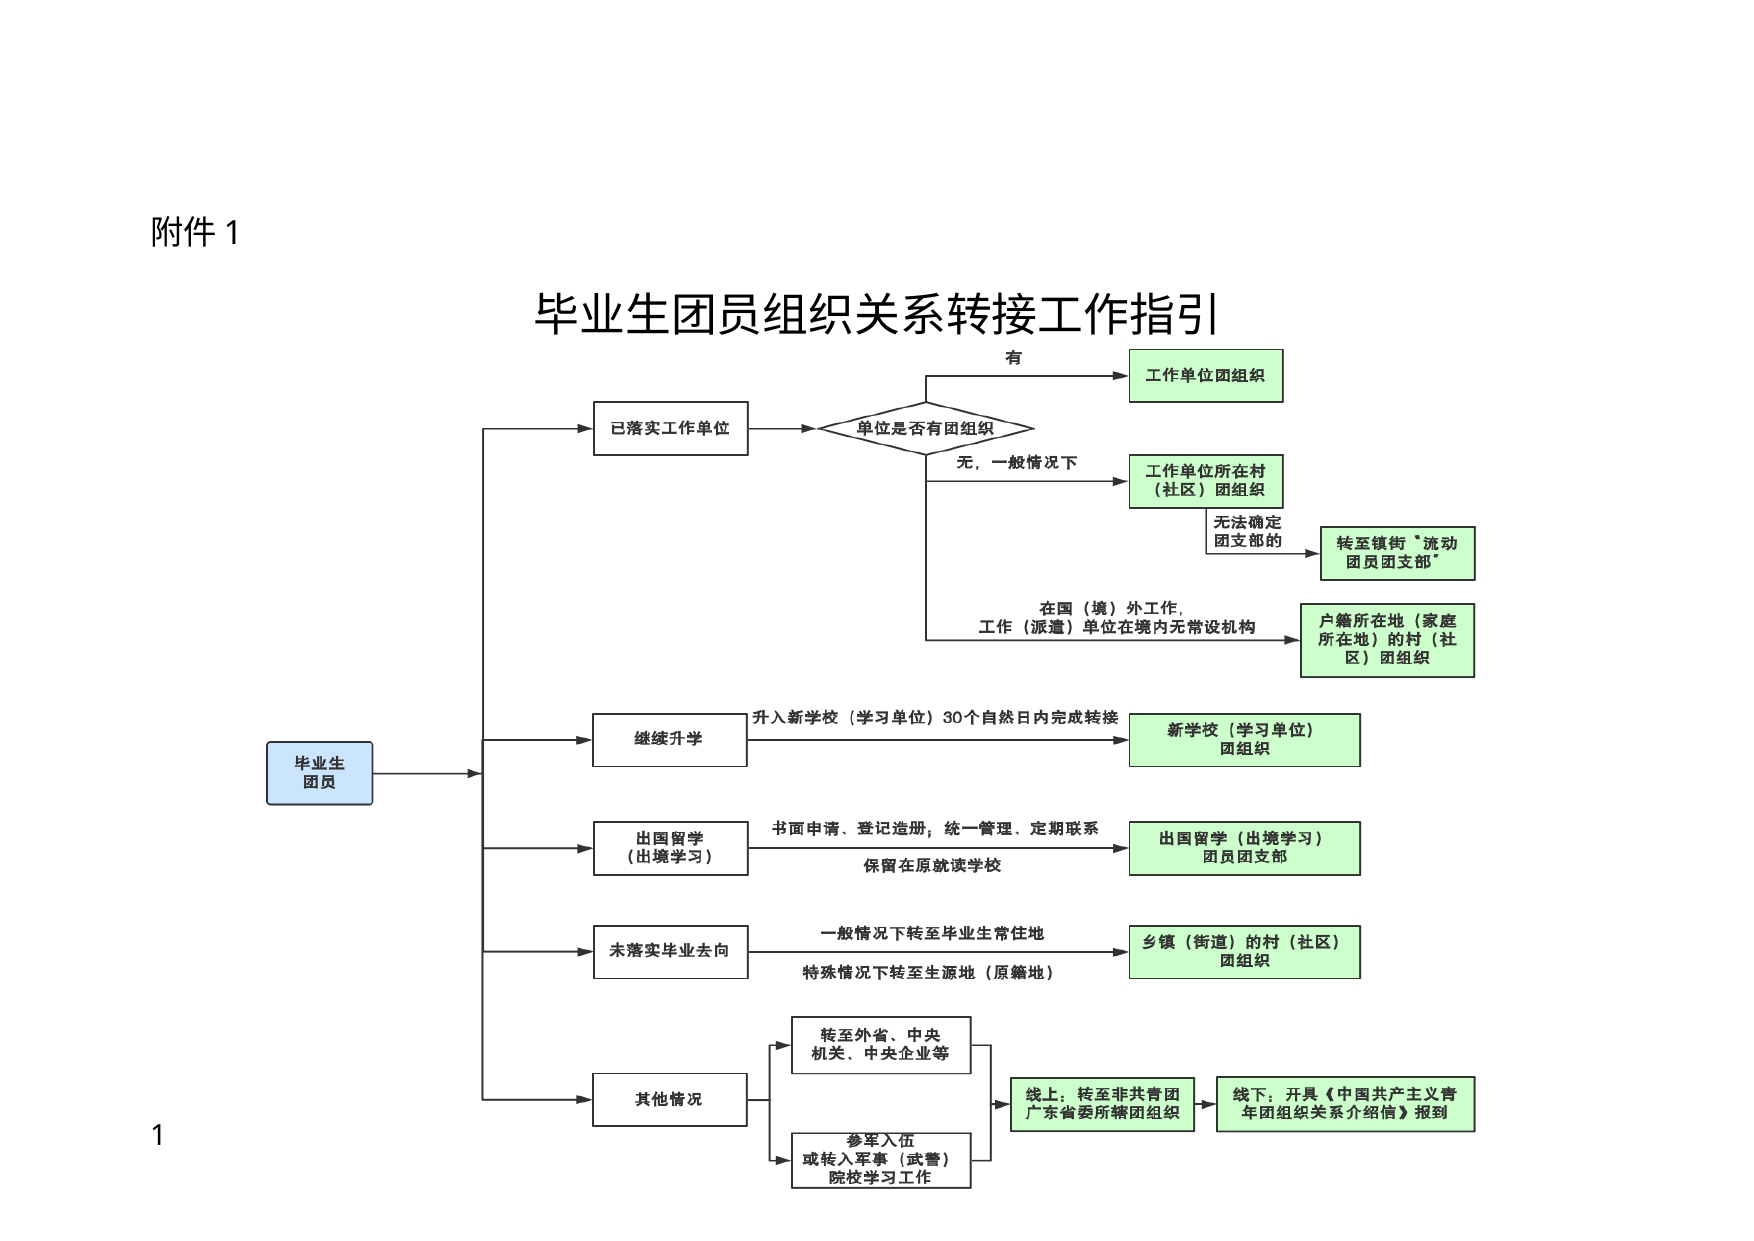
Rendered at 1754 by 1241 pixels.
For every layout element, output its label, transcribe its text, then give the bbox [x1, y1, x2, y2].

picture [220, 360, 1534, 1241]
text 毕业生团员组织关系转接工作指引 [150, 263, 1604, 360]
text 附件1 [150, 198, 1604, 263]
